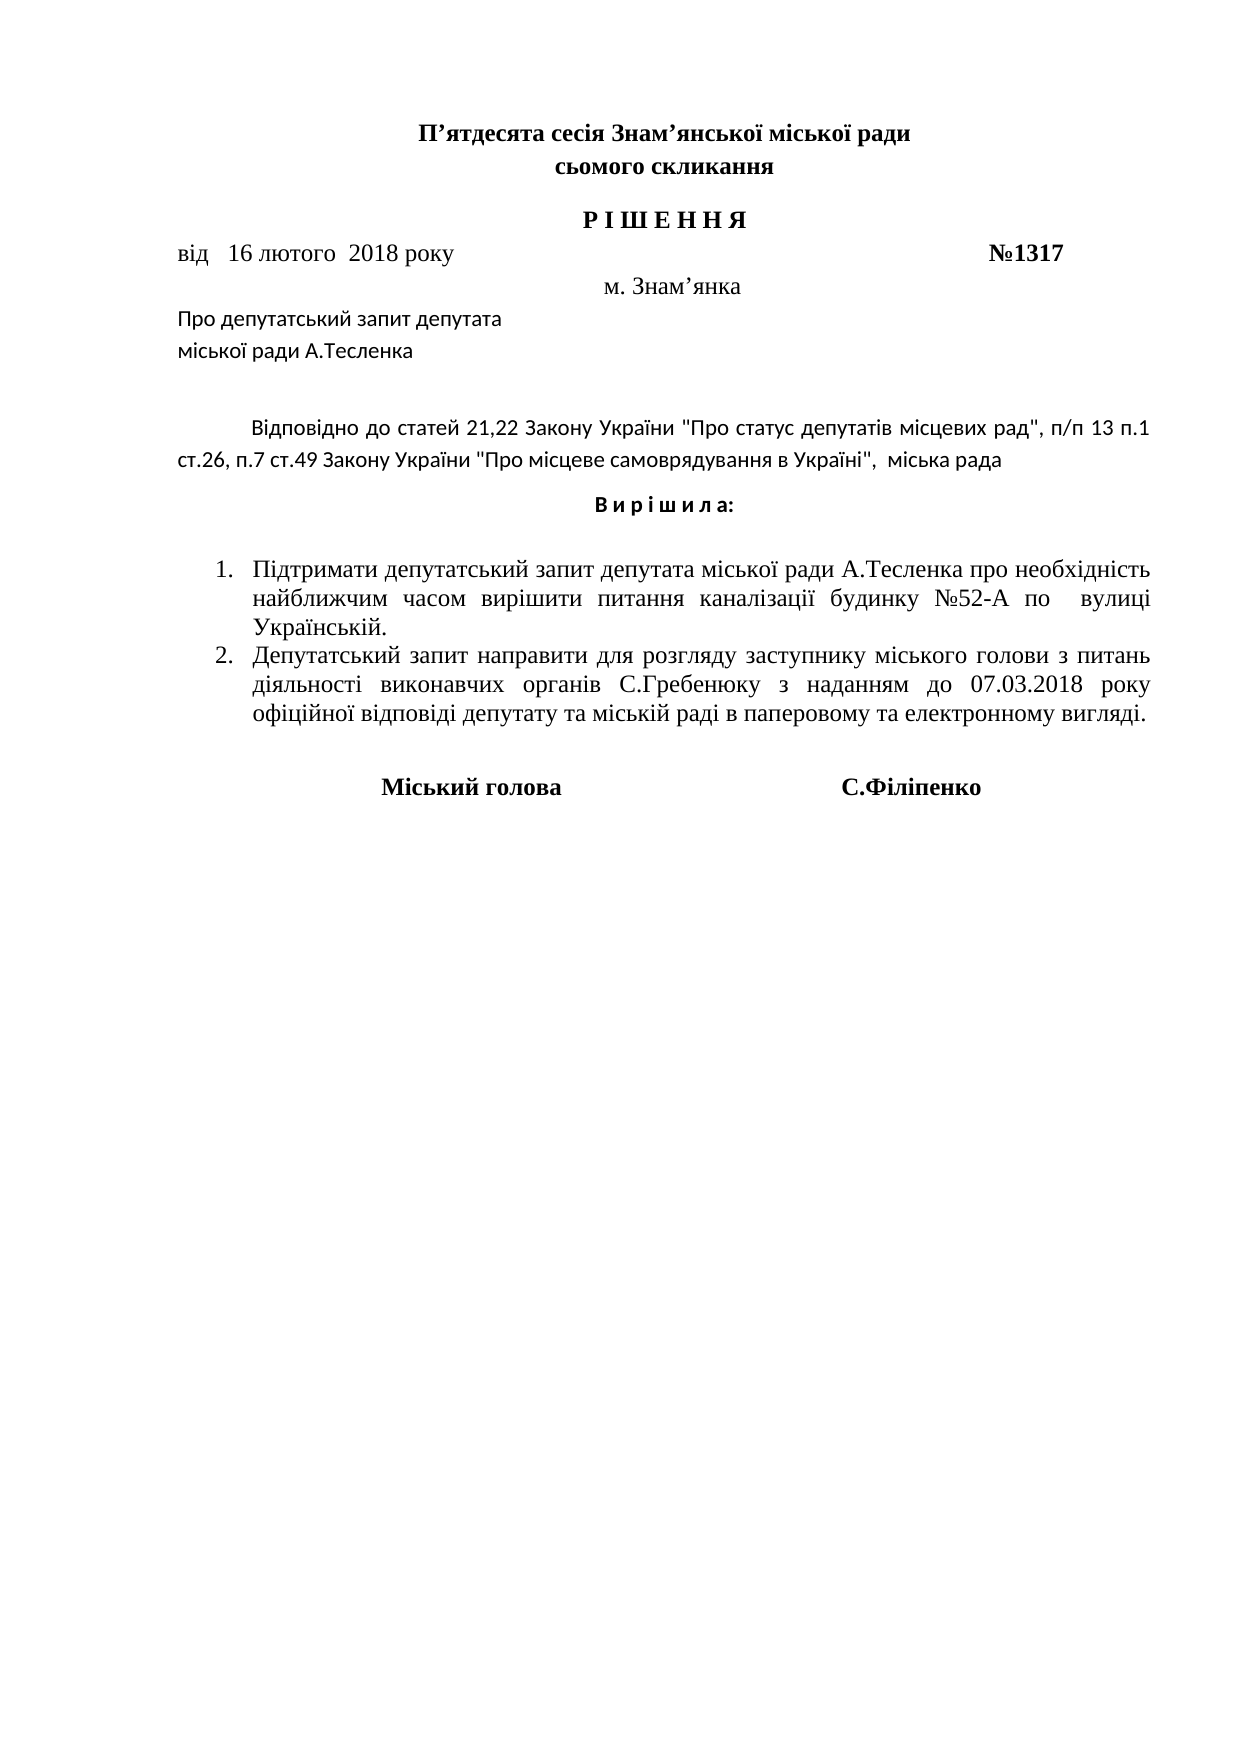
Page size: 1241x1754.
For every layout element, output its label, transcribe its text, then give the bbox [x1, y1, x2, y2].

text Про депутатський запит депутата [177, 304, 1152, 332]
subtitle Р І Ш Е Н Н Я [177, 205, 1152, 234]
list Депутатський запит направити для розгляду заступнику міського голови з питань діяльності виконавчих органів С.Гребенюку з наданням до 07.03.2018 року офіційної відповіді депутату та міській раді в паперовому та електронному вигляді. [215, 641, 1152, 727]
text від 16 лютого 2018 року №1317 м. Знам’янка [177, 238, 1152, 300]
text П’ятдесята сесія Знам’янської міської ради [177, 118, 1152, 147]
list Підтримати депутатський запит депутата міської ради А.Тесленка про необхідність найближчим часом вирішити питання каналізації будинку №52-А по вулиці Українській. [215, 554, 1152, 641]
text Відповідно до статей 21,22 Закону України "Про статус депутатів місцевих рад", п/п 13 п.1 ст.26, п.7 ст.49 Закону України "Про місцеве самоврядування в Україні", міська рада [177, 413, 1152, 473]
text міської ради А.Тесленка [177, 336, 1152, 364]
text В и р і ш и л а: [177, 490, 1152, 518]
text Міський голова С.Філіпенко [251, 772, 1152, 800]
text сьомого скликання [177, 151, 1152, 180]
